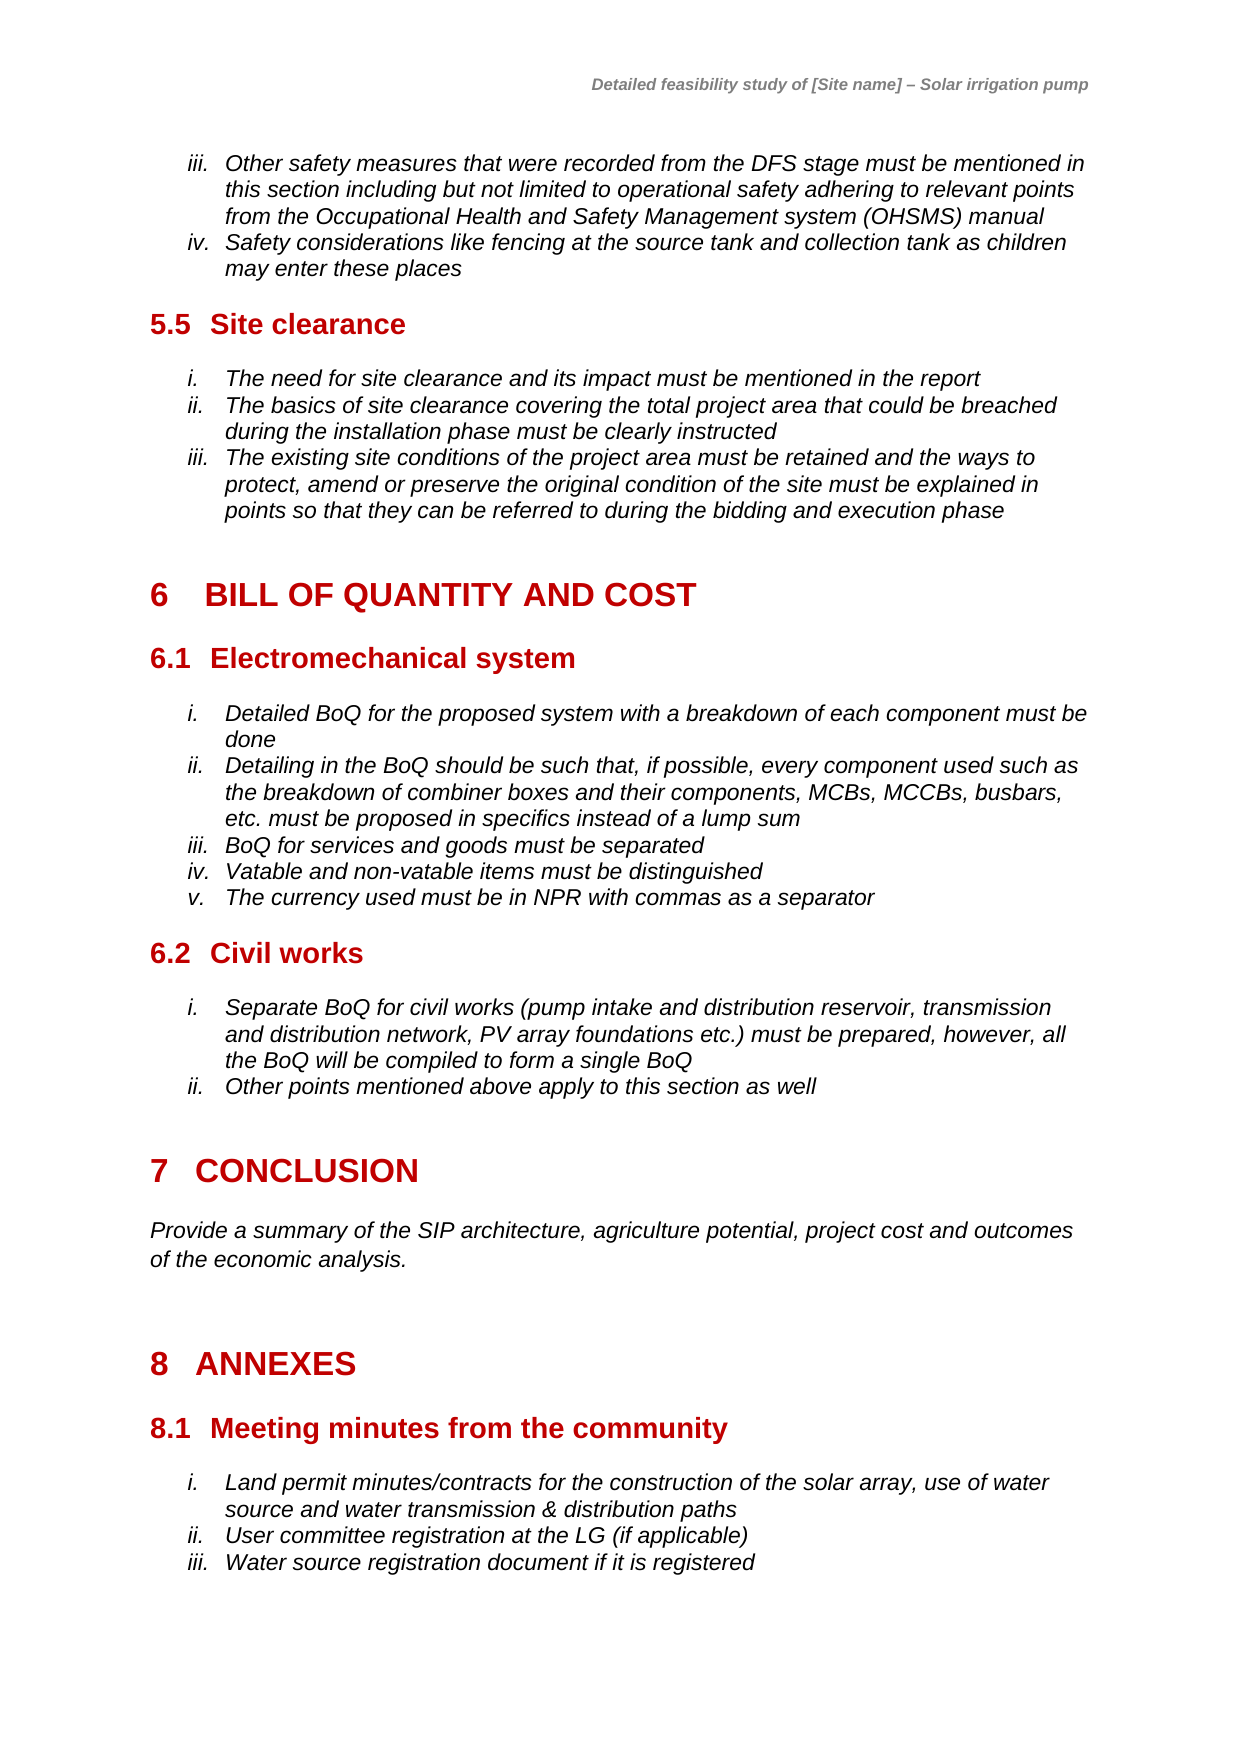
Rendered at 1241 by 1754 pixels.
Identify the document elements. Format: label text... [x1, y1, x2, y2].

list Detailing in the BoQ should be such that, if possible, every component used such as the breakdown of combiner boxes and their components, MCBs, MCCBs, busbars, etc. must be proposed in specifics instead of a lump sum [187, 752, 1090, 832]
list Separate BoQ for civil works (pump intake and distribution reservoir, transmission and distribution network, PV array foundations etc.) must be prepared, however, all the BoQ will be compiled to form a single BoQ [187, 994, 1090, 1073]
list Vatable and non-vatable items must be distinguished [187, 858, 1090, 884]
subtitle Site clearance [150, 307, 1090, 340]
subtitle Bill of quantity and cost [150, 575, 1090, 613]
list BoQ for services and goods must be separated [187, 832, 1090, 858]
list The need for site clearance and its impact must be mentioned in the report [187, 365, 1090, 392]
subtitle Conclusion [150, 1151, 1090, 1189]
list Land permit minutes/contracts for the construction of the solar array, use of water source and water transmission & distribution paths [187, 1469, 1090, 1522]
list Other safety measures that were recorded from the DFS stage must be mentioned in this section including but not limited to operational safety adhering to relevant points from the Occupational Health and Safety Management system (OHSMS) manual [187, 150, 1090, 229]
list The existing site conditions of the project area must be retained and the ways to protect, amend or preserve the original condition of the site must be explained in points so that they can be referred to during the bidding and execution phase [187, 444, 1090, 523]
list Water source registration document if it is registered [187, 1548, 1090, 1575]
list The currency used must be in NPR with commas as a separator [187, 884, 1090, 911]
list Detailed BoQ for the proposed system with a breakdown of each component must be done [187, 700, 1090, 752]
list User committee registration at the LG (if applicable) [187, 1522, 1090, 1548]
subtitle Meeting minutes from the community [150, 1411, 1090, 1444]
text Provide a summary of the SIP architecture, agriculture potential, project cost and outcomes of the economic analysis. [150, 1217, 1090, 1272]
list Safety considerations like fencing at the source tank and collection tank as children may enter these places [187, 229, 1090, 282]
list The basics of site clearance covering the total project area that could be breached during the installation phase must be clearly instructed [187, 392, 1090, 444]
list Other points mentioned above apply to this section as well [187, 1073, 1090, 1099]
subtitle Civil works [150, 936, 1090, 969]
subtitle Annexes [150, 1344, 1090, 1383]
subtitle Electromechanical system [150, 641, 1090, 675]
